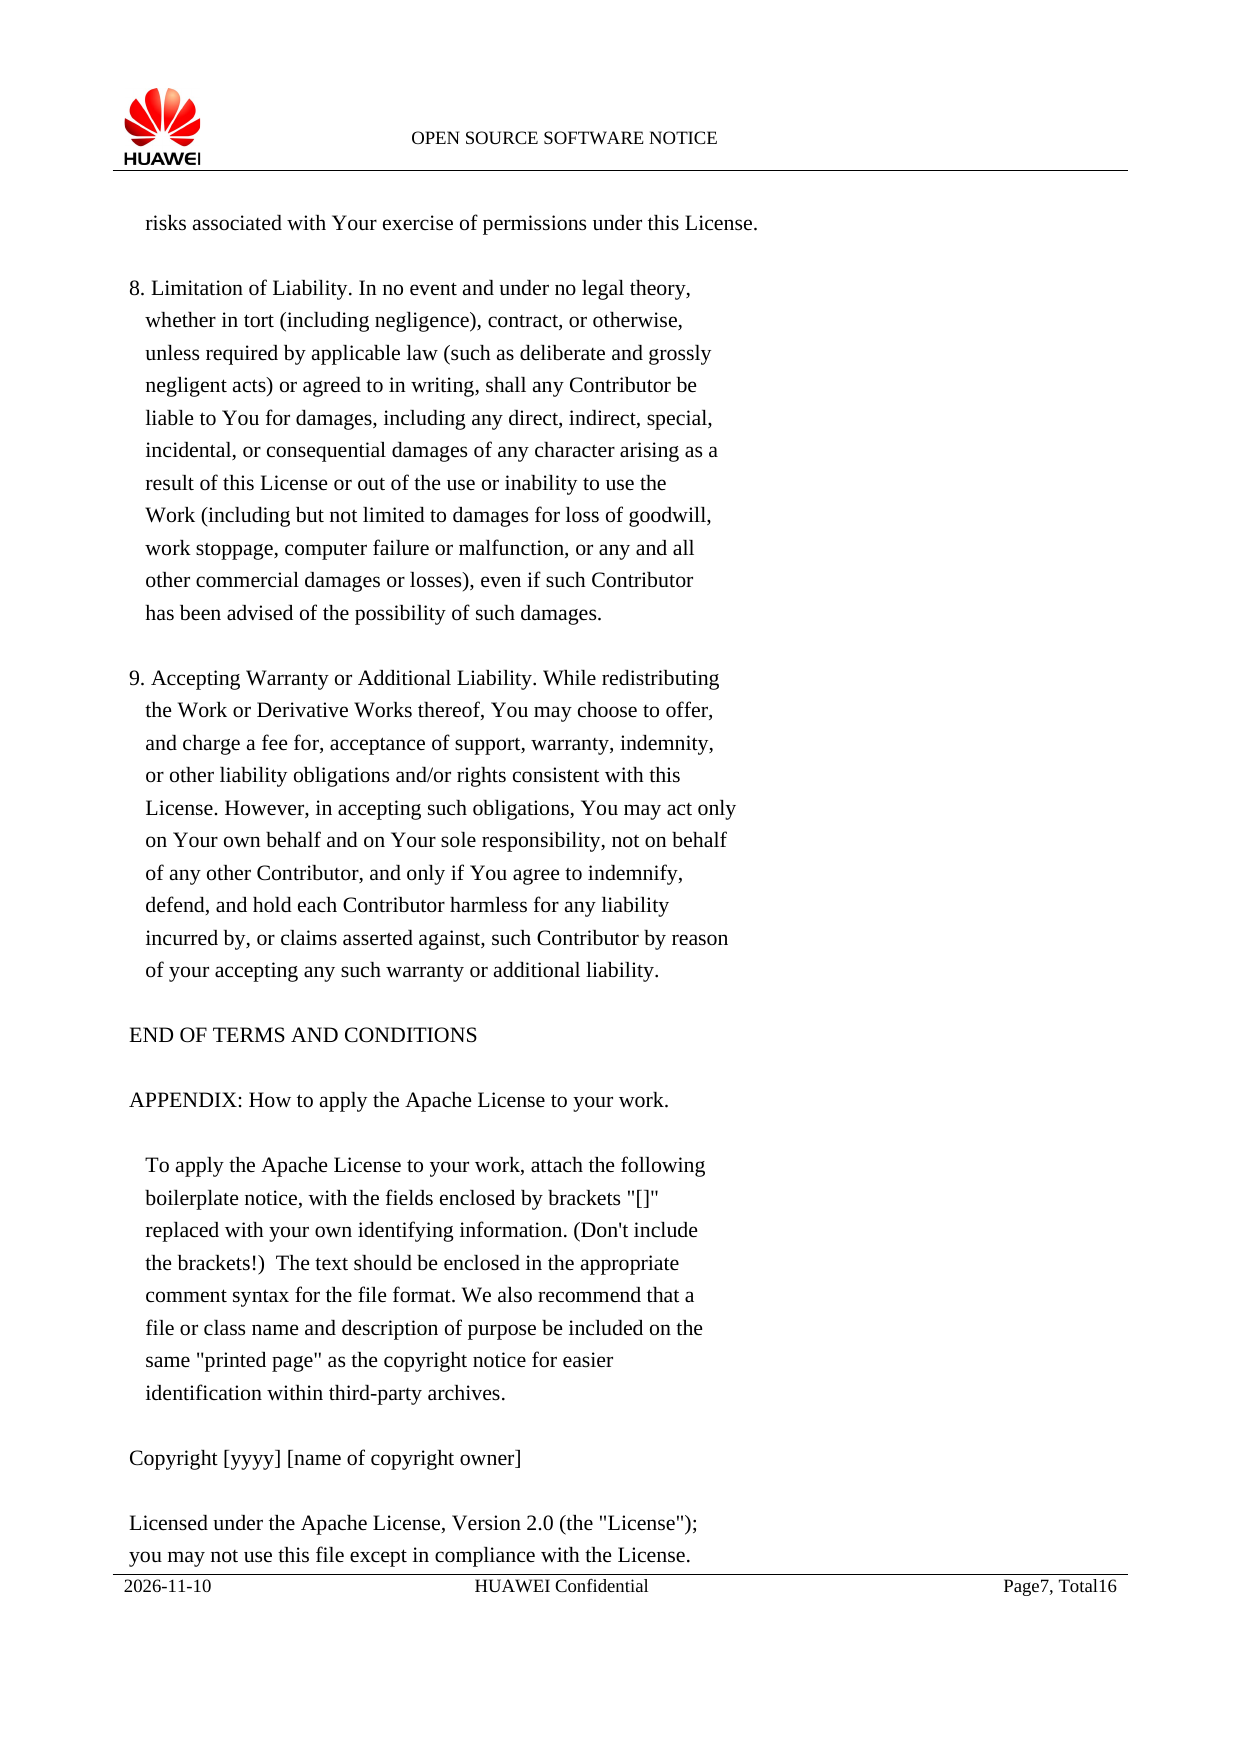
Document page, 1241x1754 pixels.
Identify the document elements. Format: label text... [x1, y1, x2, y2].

picture [124, 88, 201, 165]
